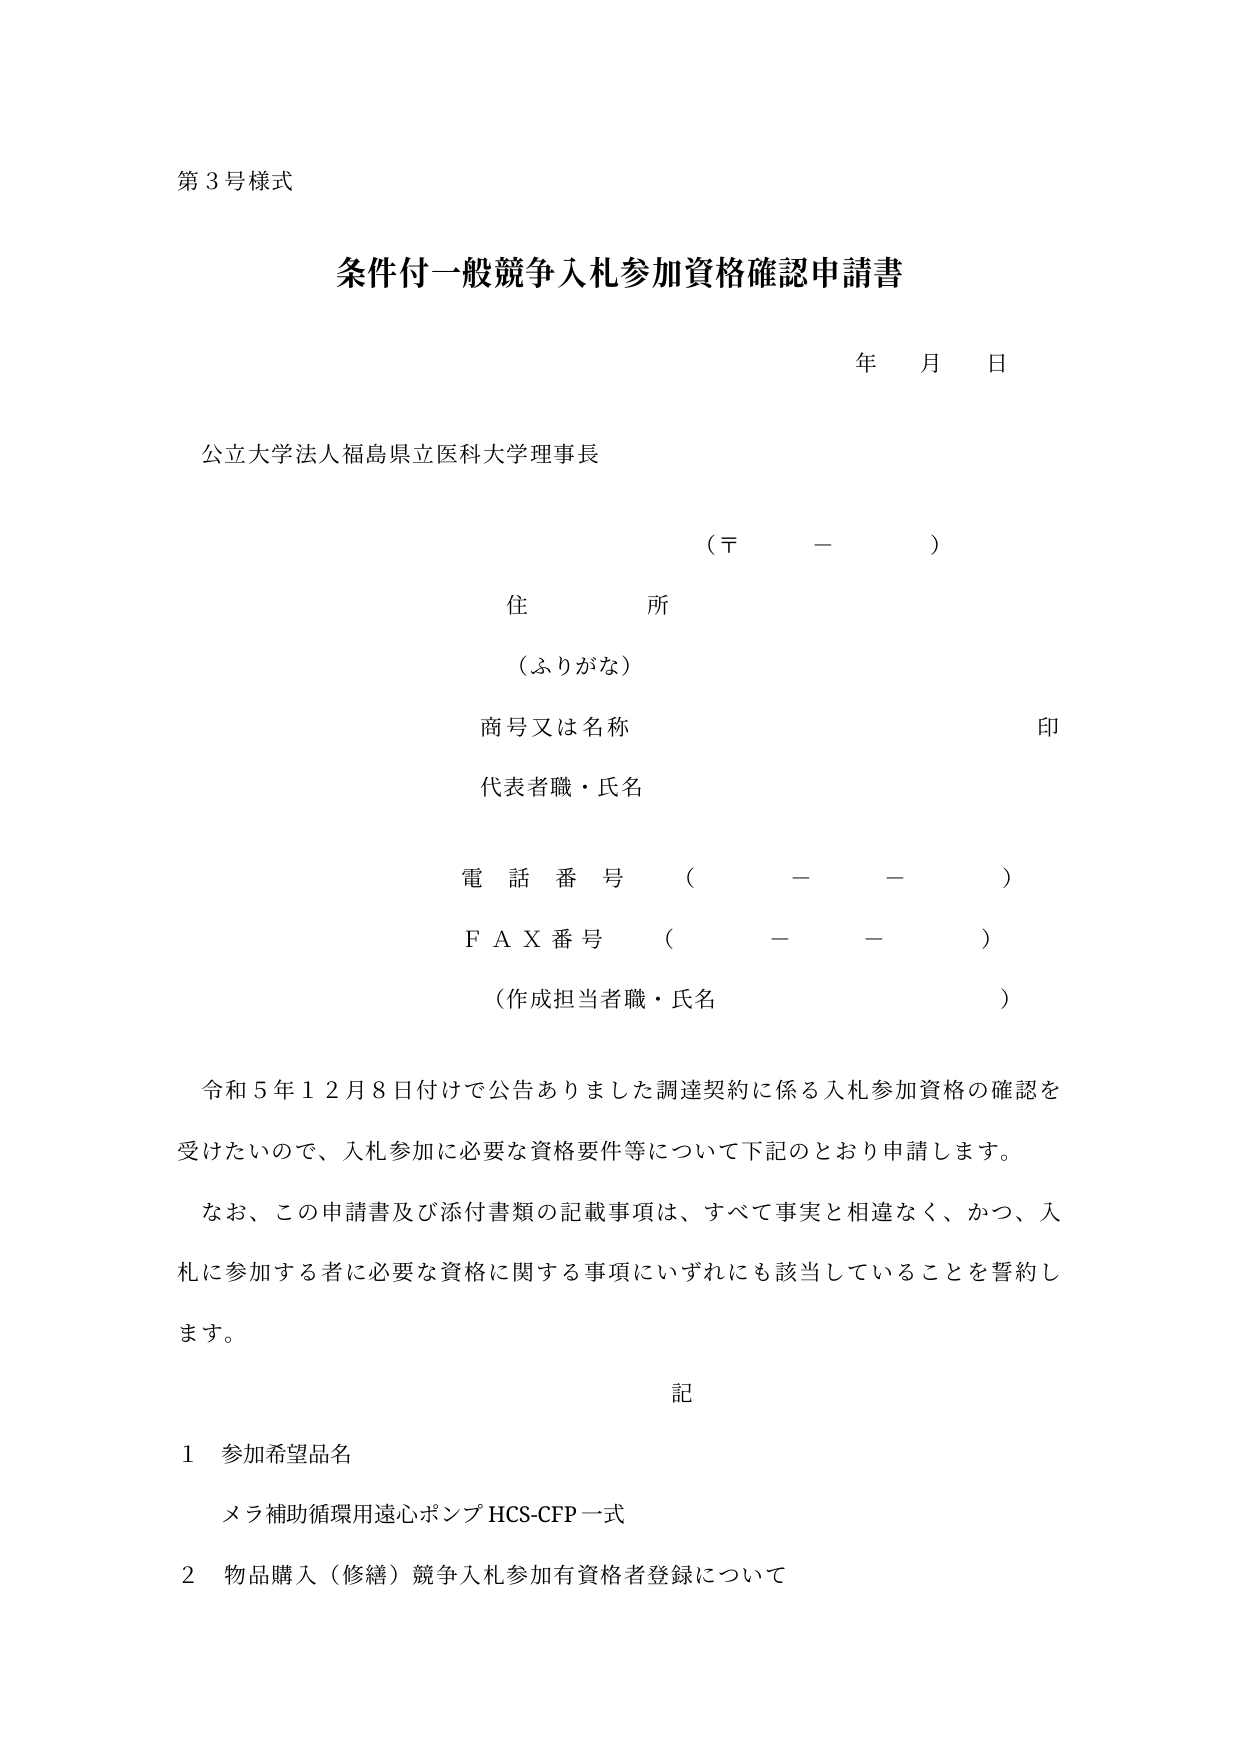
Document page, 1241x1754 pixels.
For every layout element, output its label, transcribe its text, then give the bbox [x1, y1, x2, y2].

text 公立大学法人福島県立医科大学理事長 [177, 422, 1063, 483]
text （ふりがな） [177, 634, 1063, 695]
text 住 所 [177, 574, 1063, 634]
text 電 話 番 号 （ － － ） [177, 847, 1063, 907]
text なお、この申請書及び添付書類の記載事項は、すべて事実と相違なく、かつ、入札に参加する者に必要な資格に関する事項にいずれにも該当していることを誓約します。 [177, 1180, 1063, 1362]
text Ｆ Ａ Ｘ 番 号 （ － － ） [177, 907, 1063, 968]
text ２ 物品購入（修繕）競争入札参加有資格者登録について [177, 1544, 1063, 1604]
text 記 [177, 1362, 1063, 1423]
text １ 参加希望品名 [177, 1423, 1063, 1483]
text メラ補助循環用遠心ポンプHCS-CFP一式 [177, 1483, 1063, 1544]
text 条件付一般競争入札参加資格確認申請書 [177, 240, 1063, 301]
text （作成担当者職・氏名 ） [177, 968, 1063, 1028]
text （〒 － ） [177, 513, 1063, 574]
text 第３号様式 [177, 149, 1063, 210]
text 年 月 日 [177, 331, 1063, 392]
text 令和５年１２月８日付けで公告ありました調達契約に係る入札参加資格の確認を受けたいので、入札参加に必要な資格要件等について下記のとおり申請します。 [177, 1059, 1063, 1180]
text 商号又は名称 印 代表者職・氏名 [177, 695, 1063, 816]
